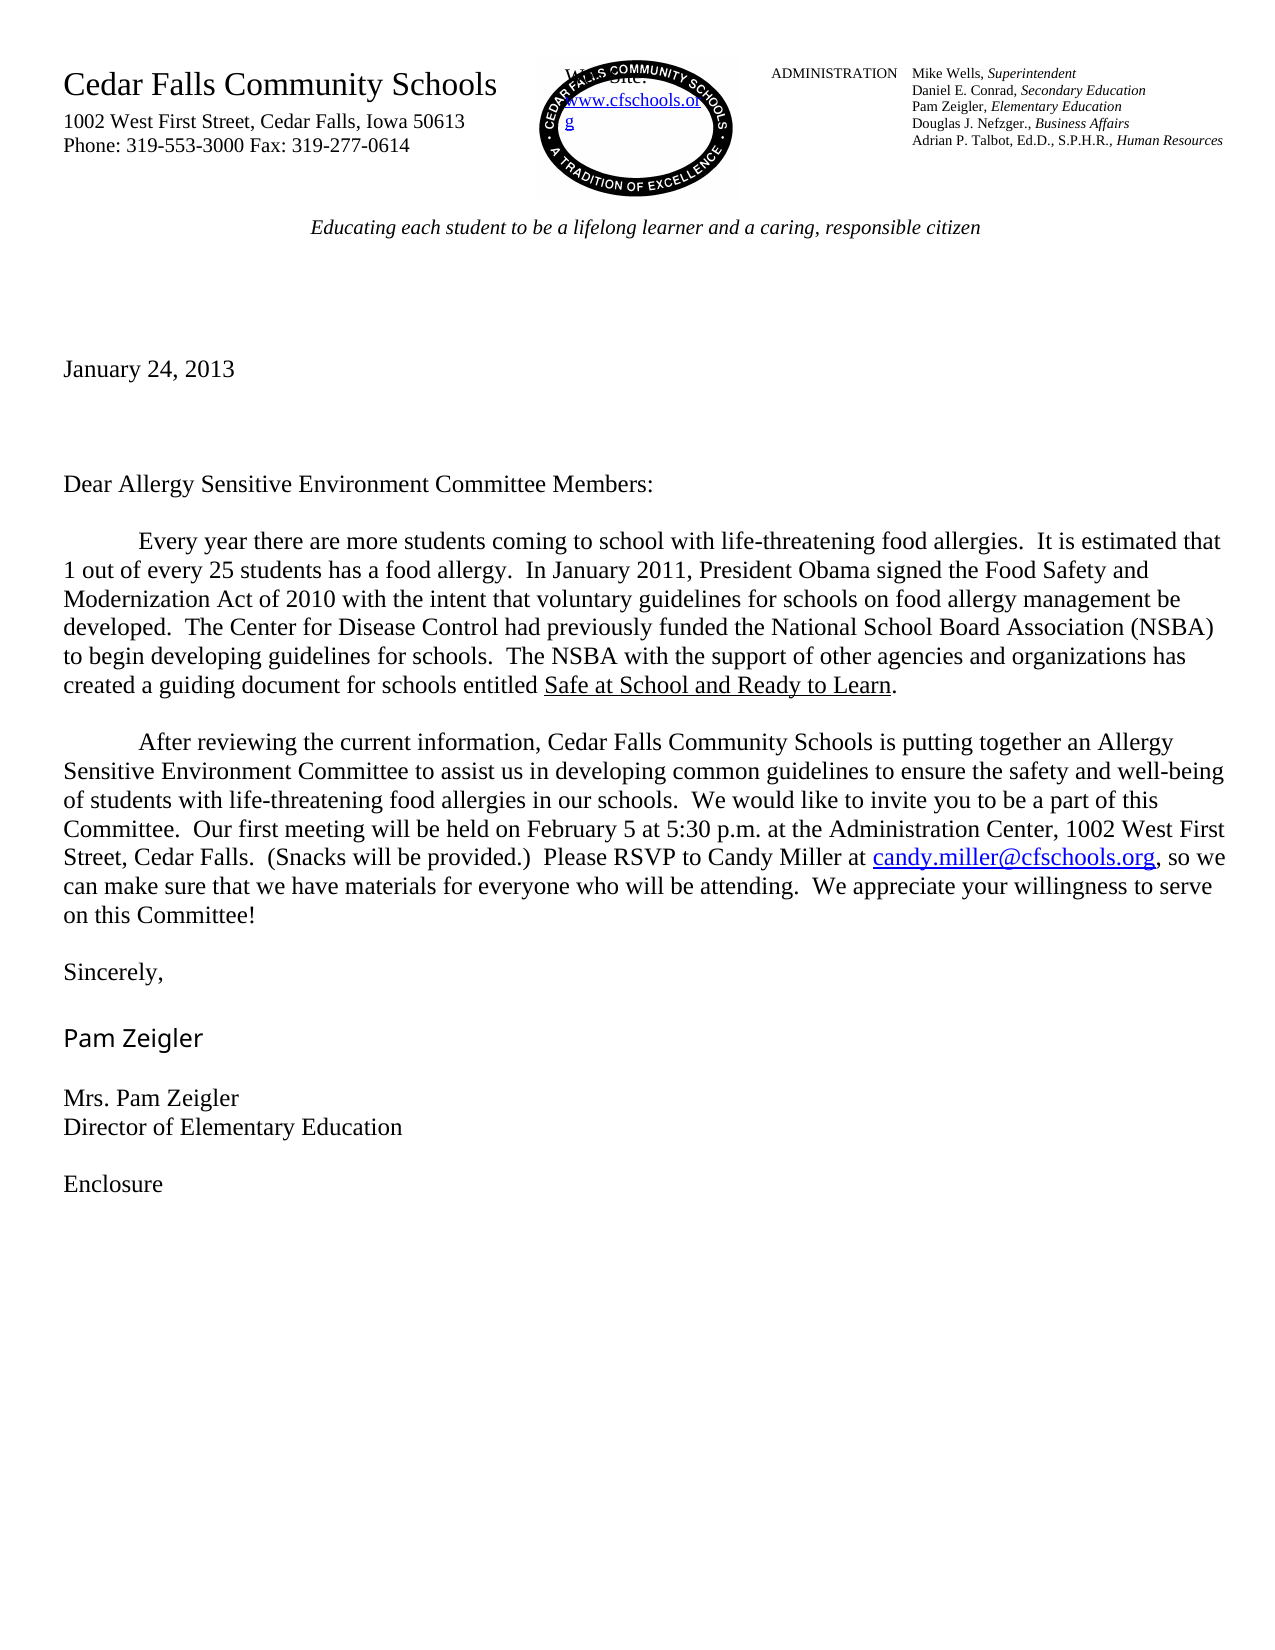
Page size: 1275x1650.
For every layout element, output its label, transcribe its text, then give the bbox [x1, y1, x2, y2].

text Sincerely, [63, 957, 1228, 986]
text ADMINISTRATION Mike Wells, Superintendent [752, 64, 1231, 81]
text Cedar Falls Community Schools [63, 64, 551, 103]
text 1002 West First Street, Cedar Falls, Iowa 50613 [63, 109, 551, 133]
picture [537, 56, 738, 201]
text Pam Zeigler [63, 1020, 1228, 1054]
text Douglas J. Nefzger., Business Affairs [752, 115, 1231, 132]
text Enclosure [63, 1169, 1228, 1198]
text Phone: 319-553-3000 Fax: 319-277-0614 [63, 133, 551, 157]
text Adrian P. Talbot, Ed.D., S.P.H.R., Human Resources [752, 132, 1231, 148]
text Mrs. Pam Zeigler [63, 1083, 1228, 1112]
text Pam Zeigler, Elementary Education [752, 98, 1231, 115]
text Director of Elementary Education [63, 1112, 1228, 1141]
subtitle Educating each student to be a lifelong learner and a caring, responsible citizen [63, 215, 1228, 239]
text Dear Allergy Sensitive Environment Committee Members: [63, 469, 1228, 497]
text After reviewing the current information, Cedar Falls Community Schools is putting together an Allergy Sensitive Environment Committee to assist us in developing common guidelines to ensure the safety and well-being of students with life-threatening food allergies in our schools. We would like to invite you to be a part of this Committee. Our first meeting will be held on February 5 at 5:30 p.m. at the Administration Center, 1002 West First Street, Cedar Falls. (Snacks will be provided.) Please RSVP to Candy Miller at candy.miller@cfschools.org, so we can make sure that we have materials for everyone who will be attending. We appreciate your willingness to serve on this Committee! [63, 727, 1228, 929]
text Every year there are more students coming to school with life-threatening food allergies. It is estimated that 1 out of every 25 students has a food allergy. In January 2011, President Obama signed the Food Safety and Modernization Act of 2010 with the intent that voluntary guidelines for schools on food allergy management be developed. The Center for Disease Control had previously funded the National School Board Association (NSBA) to begin developing guidelines for schools. The NSBA with the support of other agencies and organizations has created a guiding document for schools entitled Safe at School and Ready to Learn. [63, 526, 1228, 699]
text January 24, 2013 [63, 354, 1228, 382]
text Web Site: www.cfschools.org [564, 64, 710, 132]
text Daniel E. Conrad, Secondary Education [752, 81, 1231, 98]
